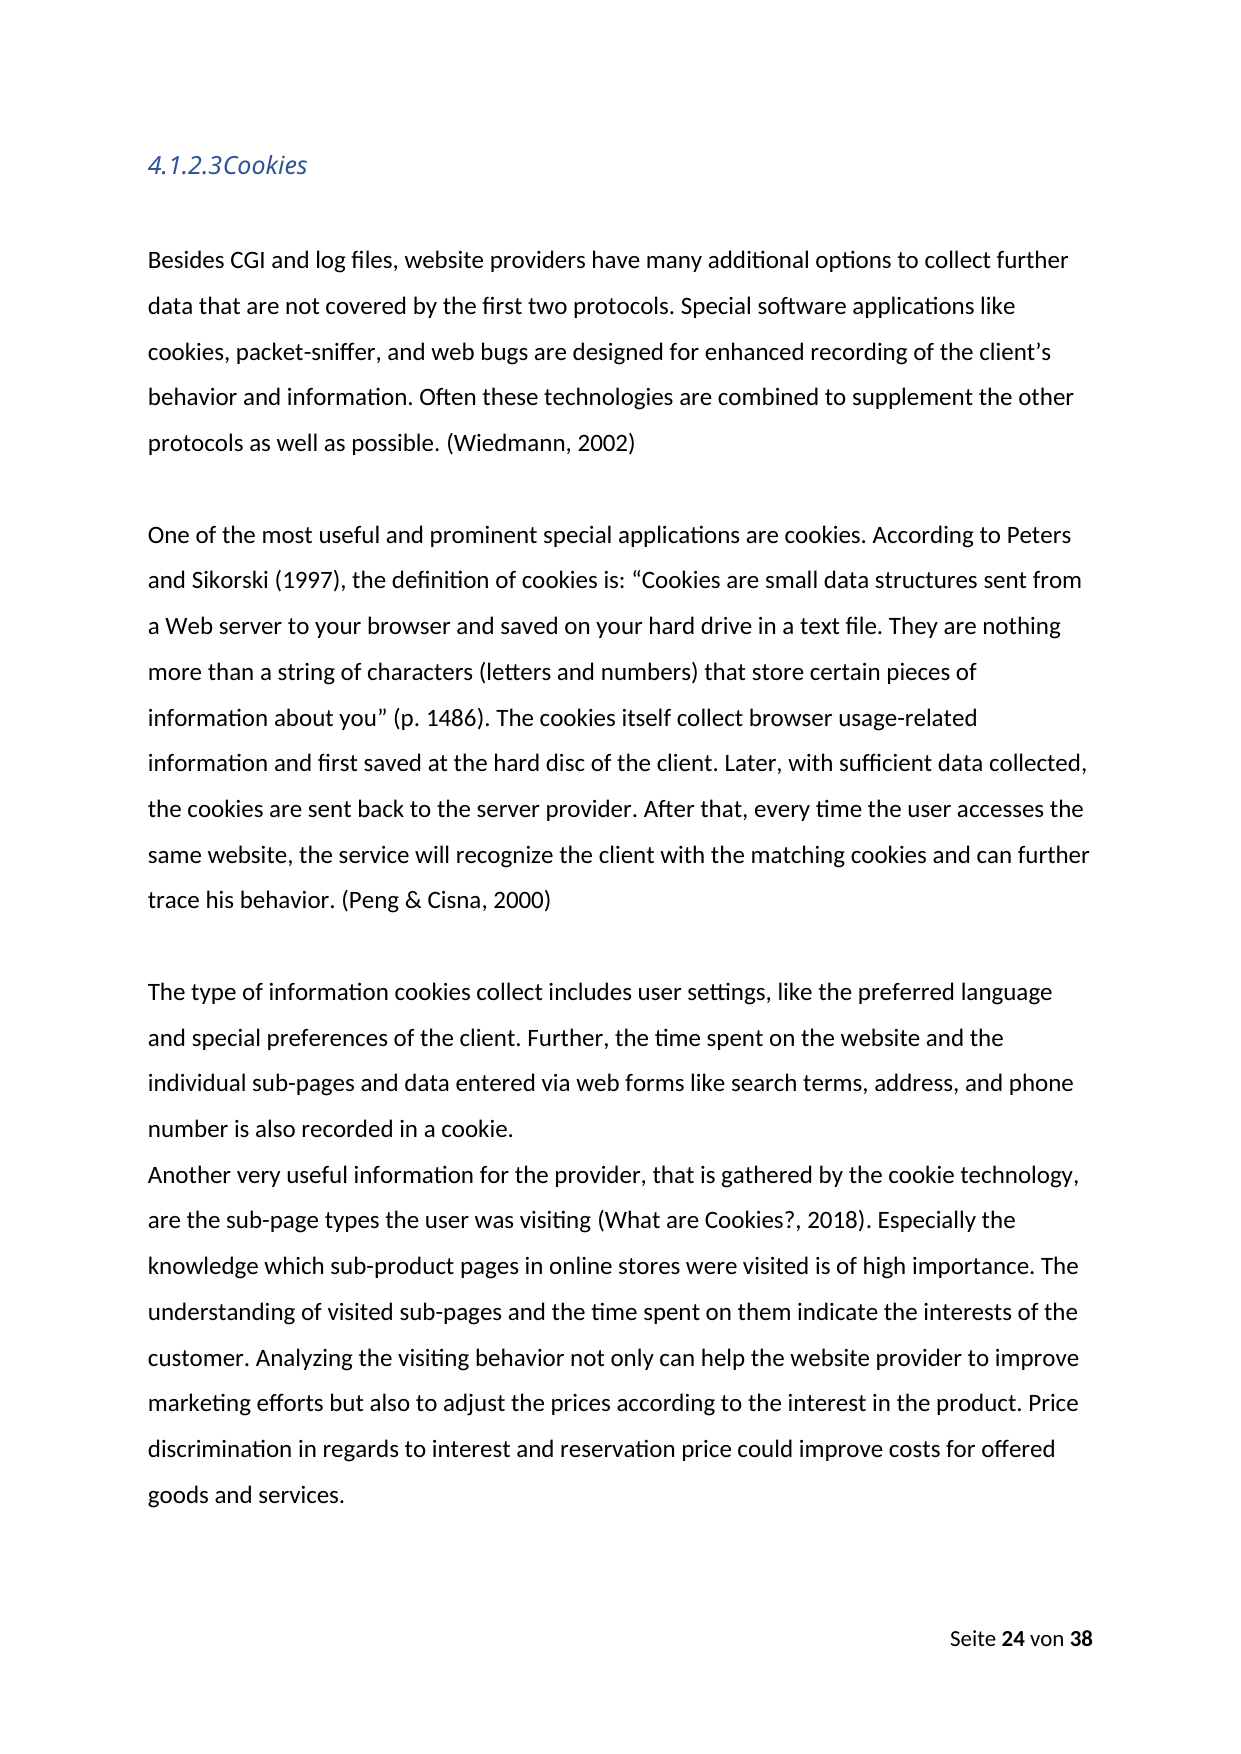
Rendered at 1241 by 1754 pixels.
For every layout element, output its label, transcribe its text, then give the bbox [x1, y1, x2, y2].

text Another very useful information for the provider, that is gathered by the cookie technology, are the sub-page types the user was visiting . Especially the knowledge which sub-product pages in online stores were visited is of high importance. The understanding of visited sub-pages and the time spent on them indicate the interests of the customer. Analyzing the visiting behavior not only can help the website provider to improve marketing efforts but also to adjust the prices according to the interest in the product. Price discrimination in regards to interest and reservation price could improve costs for offered goods and services. [148, 1159, 1093, 1509]
subtitle Cookies [148, 148, 1093, 182]
text Besides CGI and log files, website providers have many additional options to collect further data that are not covered by the first two protocols. Special software applications like cookies, packet-sniffer, and web bugs are designed for enhanced recording of the client’s behavior and information. Often these technologies are combined to supplement the other protocols as well as possible. [148, 244, 1093, 458]
text The type of information cookies collect includes user settings, like the preferred language and special preferences of the client. Further, the time spent on the website and the individual sub-pages and data entered via web forms like search terms, address, and phone number is also recorded in a cookie. [148, 976, 1093, 1144]
text One of the most useful and prominent special applications are cookies. According to Peters and Sikorski (1997), the definition of cookies is: “Cookies are small data structures sent from a Web server to your browser and saved on your hard drive in a text file. They are nothing more than a string of characters (letters and numbers) that store certain pieces of information about you” (p. 1486). The cookies itself collect browser usage-related information and first saved at the hard disc of the client. Later, with sufficient data collected, the cookies are sent back to the server provider. After that, every time the user accesses the same website, the service will recognize the client with the matching cookies and can further trace his behavior. [148, 519, 1093, 915]
